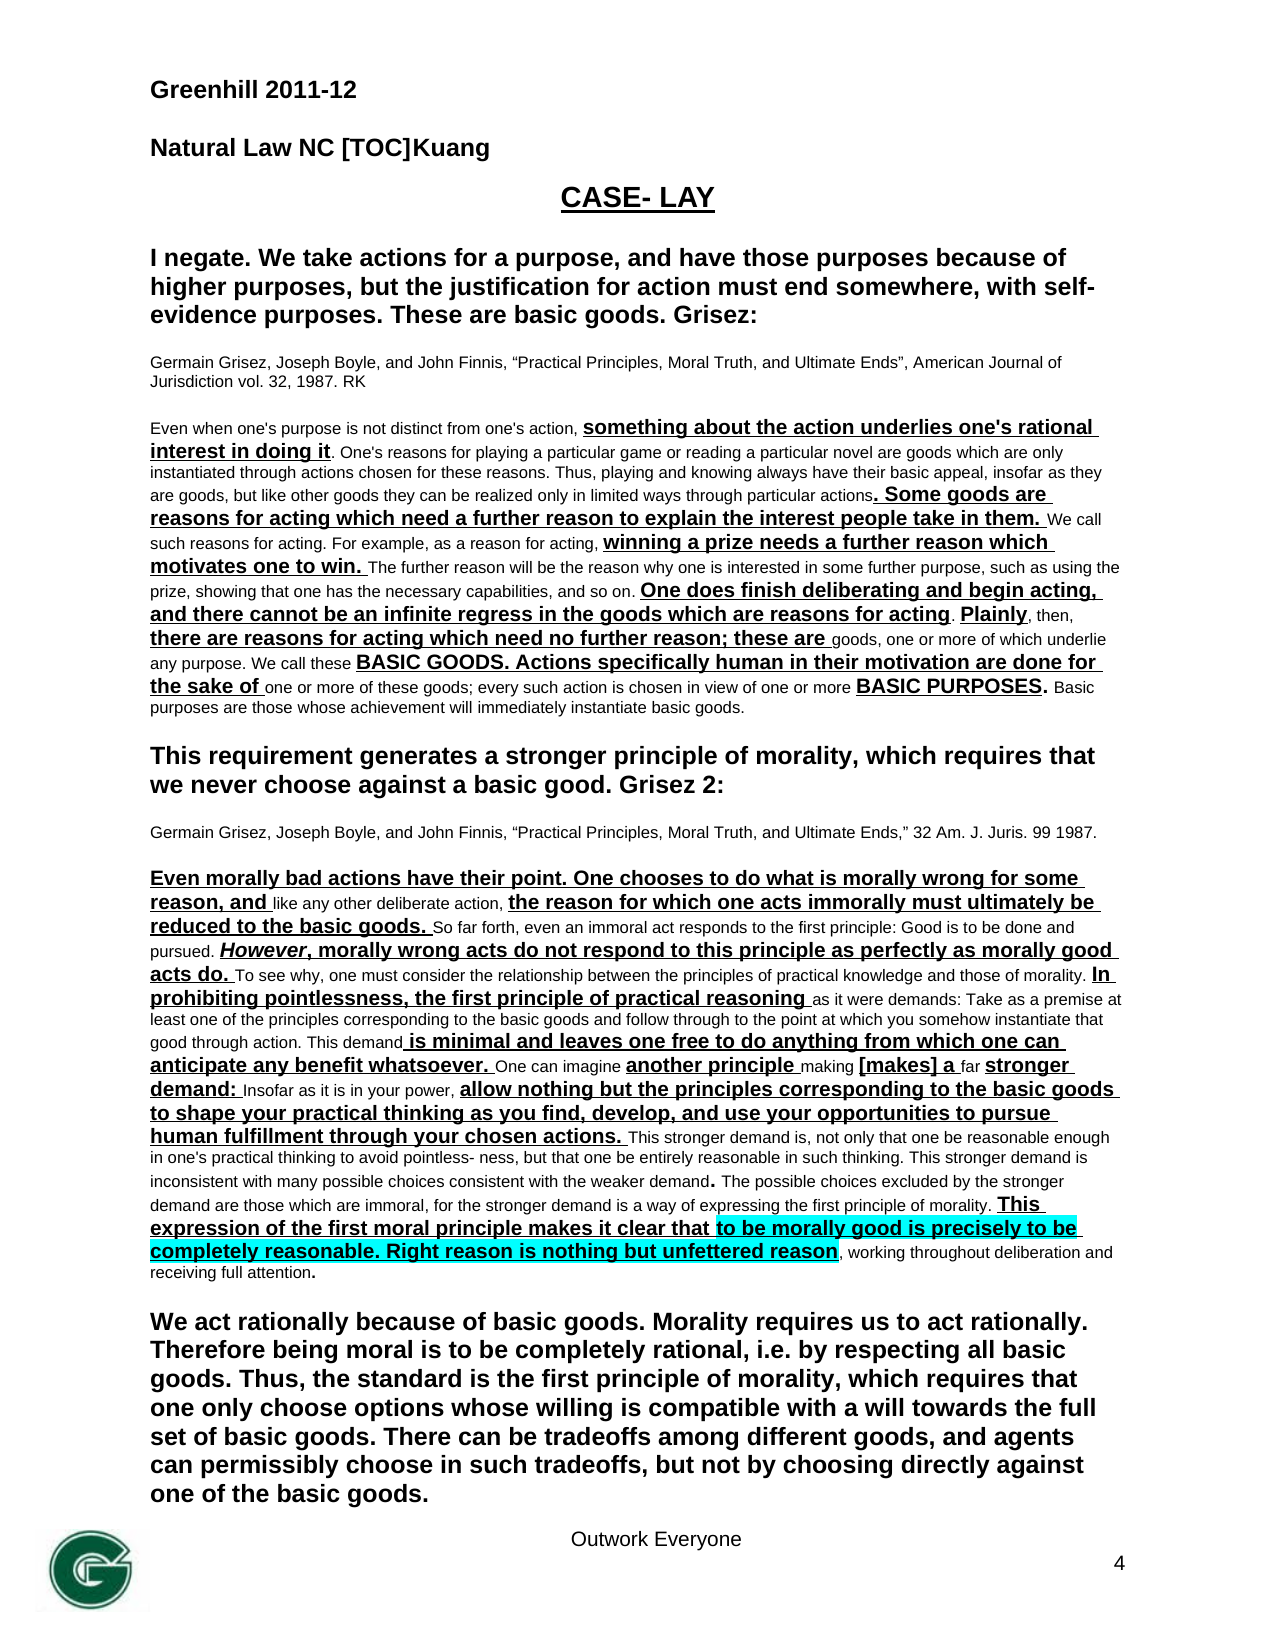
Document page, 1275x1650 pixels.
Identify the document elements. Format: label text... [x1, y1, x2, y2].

text This requirement generates a stronger principle of morality, which requires that we never choose against a basic good. Grisez 2: [150, 741, 1125, 798]
subtitle Case- Lay [150, 180, 1125, 214]
text Even when one's purpose is not distinct from one's action, something about the action underlies one's rational interest in doing it. One's reasons for playing a particular game or reading a particular novel are goods which are only instantiated through actions chosen for these reasons. Thus, playing and knowing always have their basic appeal, insofar as they are goods, but like other goods they can be realized only in limited ways through particular actions. Some goods are reasons for acting which need a further reason to explain the interest people take in them. We call such reasons for acting. For example, as a reason for acting, winning a prize needs a further reason which motivates one to win. The further reason will be the reason why one is interested in some further purpose, such as using the prize, showing that one has the necessary capabilities, and so on. One does finish deliberating and begin acting, and there cannot be an infinite regress in the goods which are reasons for acting. Plainly, then, there are reasons for acting which need no further reason; these are goods, one or more of which underlie any purpose. We call these BASIC GOODS. Actions specifically human in their motivation are done for the sake of one or more of these goods; every such action is chosen in view of one or more BASIC PURPOSES. Basic purposes are those whose achievement will immediately instantiate basic goods. [150, 415, 1125, 717]
text Germain Grisez, Joseph Boyle, and John Finnis, “Practical Principles, Moral Truth, and Ultimate Ends”, American Journal of Jurisdiction vol. 32, 1987. RK [150, 353, 1125, 391]
text Germain Grisez, Joseph Boyle, and John Finnis, “Practical Principles, Moral Truth, and Ultimate Ends,” 32 Am. J. Juris. 99 1987. [150, 822, 1125, 842]
picture [35, 1529, 150, 1612]
text I negate. We take actions for a purpose, and have those purposes because of higher purposes, but the justification for action must end somewhere, with self-evidence purposes. These are basic goods. Grisez: [150, 243, 1125, 329]
text Even morally bad actions have their point. One chooses to do what is morally wrong for some reason, and like any other deliberate action, the reason for which one acts immorally must ultimately be reduced to the basic goods. So far forth, even an immoral act responds to the first principle: Good is to be done and pursued. However, morally wrong acts do not respond to this principle as perfectly as morally good acts do. To see why, one must consider the relationship between the principles of practical knowledge and those of morality. In prohibiting pointlessness, the first principle of practical reasoning as it were demands: Take as a premise at least one of the principles corresponding to the basic goods and follow through to the point at which you somehow instantiate that good through action. This demand is minimal and leaves one free to do anything from which one can anticipate any benefit whatsoever. One can imagine another principle making [makes] a far stronger demand: Insofar as it is in your power, allow nothing but the principles corresponding to the basic goods to shape your practical thinking as you find, develop, and use your opportunities to pursue human fulfillment through your chosen actions. This stronger demand is, not only that one be reasonable enough in one's practical thinking to avoid pointless- ness, but that one be entirely reasonable in such thinking. This stronger demand is inconsistent with many possible choices consistent with the weaker demand. The possible choices excluded by the stronger demand are those which are immoral, for the stronger demand is a way of expressing the first principle of morality. This expression of the first moral principle makes it clear that to be morally good is precisely to be completely reasonable. Right reason is nothing but unfettered reason, working throughout deliberation and receiving full attention. [150, 866, 1125, 1282]
text We act rationally because of basic goods. Morality requires us to act rationally. Therefore being moral is to be completely rational, i.e. by respecting all basic goods. Thus, the standard is the first principle of morality, which requires that one only choose options whose willing is compatible with a will towards the full set of basic goods. There can be tradeoffs among different goods, and agents can permissibly choose in such tradeoffs, but not by choosing directly against one of the basic goods. [150, 1306, 1125, 1508]
